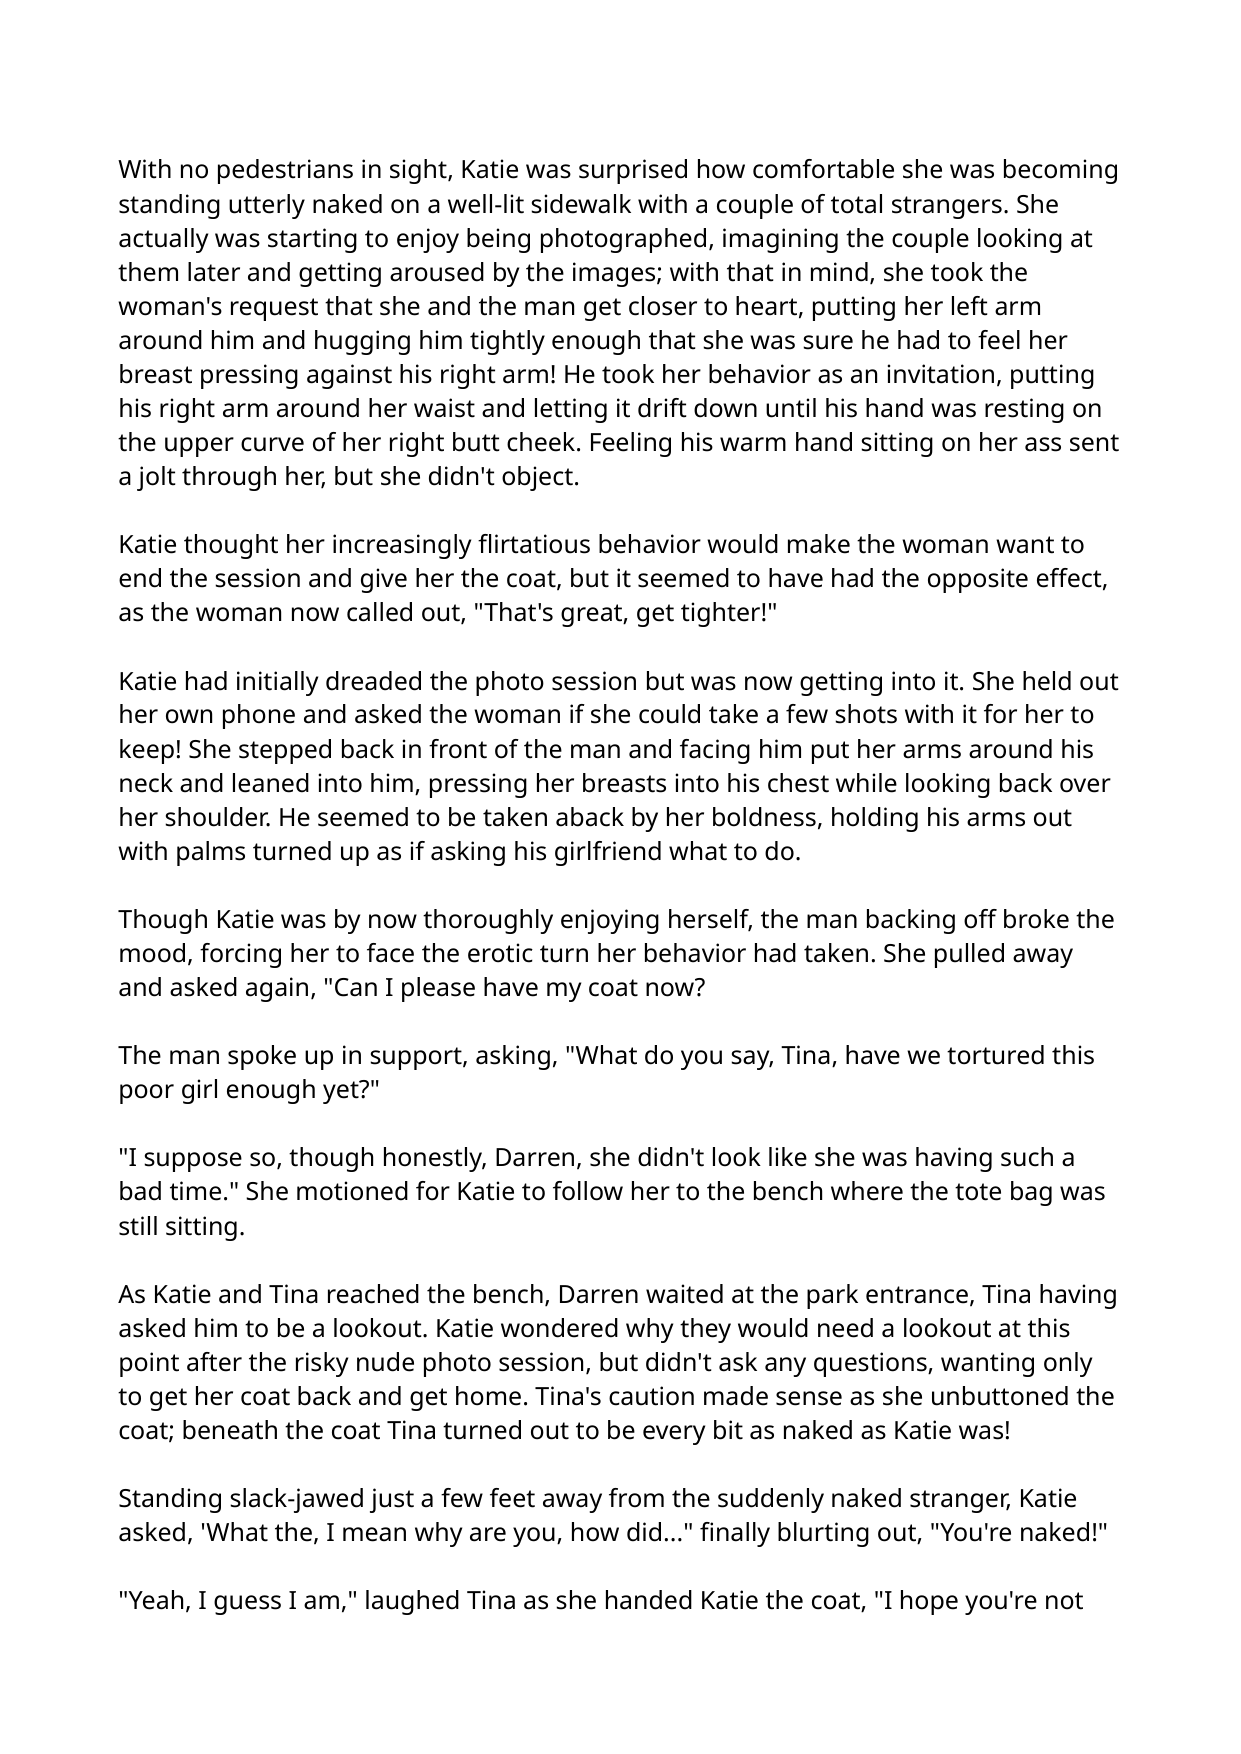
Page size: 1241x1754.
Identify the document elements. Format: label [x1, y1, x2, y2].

text [118, 118, 1122, 1617]
